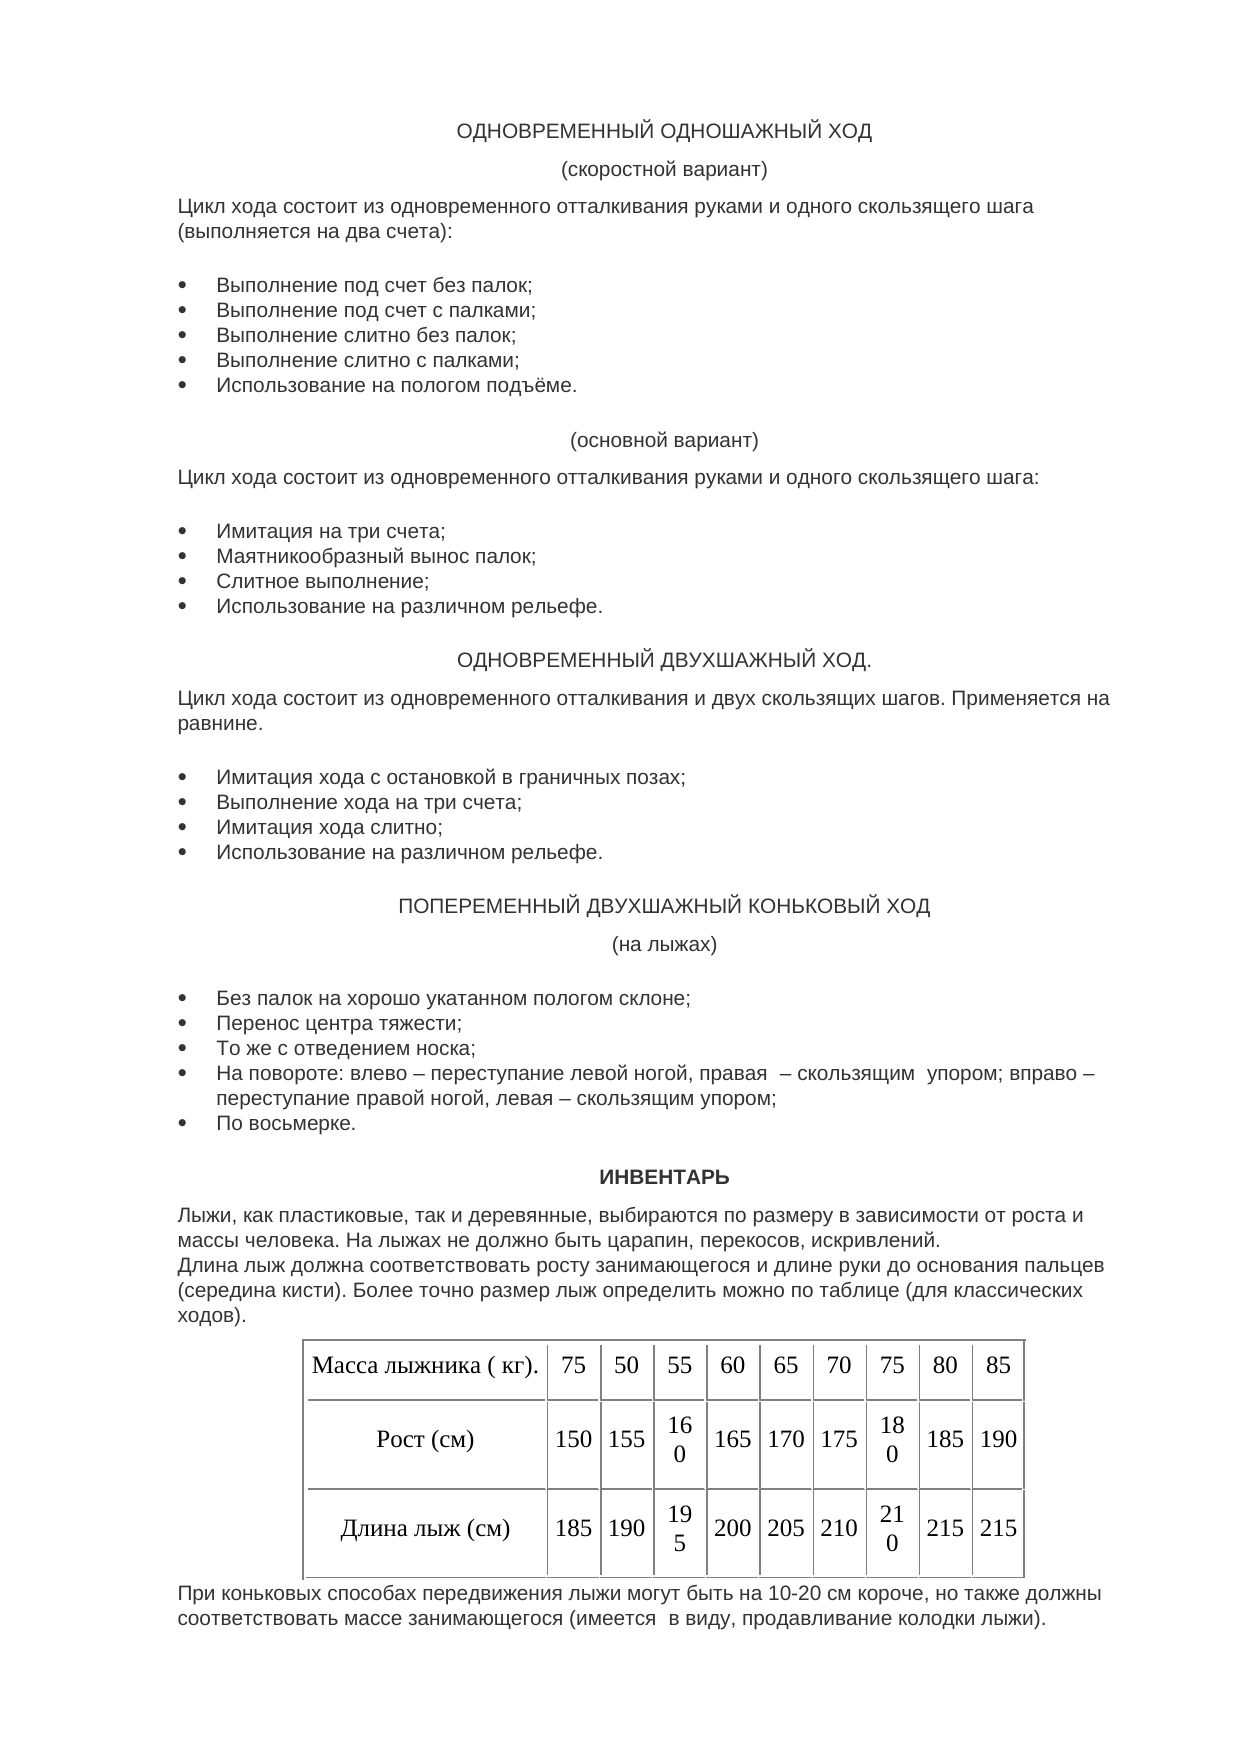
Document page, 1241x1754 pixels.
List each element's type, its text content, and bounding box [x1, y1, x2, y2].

text ОДНОВРЕМЕННЫЙ ОДНОШАЖНЫЙ ХОД [177, 118, 1152, 143]
list Выполнение слитно с палками; [179, 347, 1152, 372]
text (на лыжах) [177, 931, 1152, 956]
table_cell 205 [759, 1491, 812, 1577]
list Выполнение под счет с палками; [179, 297, 1152, 322]
table_cell 210 [866, 1491, 918, 1577]
list Использование на пологом подъёме. [179, 372, 1152, 397]
table_cell 215 [919, 1491, 972, 1577]
text При коньковых способах передвижения лыжи могут быть на 10-20 см короче, но также должны соответствовать массе занимающегося (имеется в виду, продавливание колодки лыжи). [177, 1580, 1152, 1630]
text (скоростной вариант) [177, 156, 1152, 181]
text Цикл хода состоит из одновременного отталкивания руками и одного скользящего шага (выполняется на два счета): [177, 193, 1152, 243]
list Имитация хода слитно; [179, 814, 1152, 839]
list Перенос центра тяжести; [179, 1010, 1152, 1035]
table_cell 155 [602, 1403, 652, 1488]
table_cell Рост (см) [306, 1399, 545, 1488]
table_cell 190 [973, 1399, 1024, 1488]
table_header 75 [547, 1341, 600, 1399]
list То же с отведением носка; [179, 1035, 1152, 1060]
text ИНВЕНТАРЬ [177, 1164, 1152, 1189]
text Лыжи, как пластиковые, так и деревянные, выбираются по размеру в зависимости от роста и массы человека. На лыжах не должно быть царапин, перекосов, искривлений. Длина лыж должна соответствовать росту занимающегося и длине руки до основания пальцев (середина кисти). Более точно размер лыж определить можно по таблице (для классических ходов). [177, 1201, 1152, 1326]
text Цикл хода состоит из одновременного отталкивания и двух скользящих шагов. Применяется на равнине. [177, 685, 1152, 735]
list По восьмерке. [179, 1110, 1152, 1135]
list Слитное выполнение; [179, 568, 1152, 593]
list Без палок на хорошо укатанном пологом склоне; [179, 985, 1152, 1010]
list Использование на различном рельефе. [179, 593, 1152, 618]
table_header 60 [706, 1341, 759, 1399]
table_cell 195 [653, 1488, 706, 1577]
table_header Масса лыжника ( кг). [306, 1342, 547, 1399]
table_cell 150 [548, 1403, 598, 1488]
table_cell 165 [708, 1403, 758, 1488]
list Имитация на три счета; [179, 518, 1152, 543]
list На повороте: влево – переступание левой ногой, правая – скользящим упором; вправо – переступание правой ногой, левая – скользящим упором; [179, 1060, 1152, 1110]
list Выполнение под счет без палок; [179, 272, 1152, 297]
list Использование на различном рельефе. [179, 839, 1152, 864]
table_cell Длина лыж (см) [304, 1488, 547, 1577]
table_header 80 [919, 1342, 972, 1399]
list Выполнение слитно без палок; [179, 322, 1152, 347]
table_cell 170 [761, 1403, 811, 1488]
table_header 75 [866, 1342, 918, 1399]
table_cell 160 [655, 1403, 704, 1488]
table_header 65 [759, 1342, 812, 1399]
text ОДНОВРЕМЕННЫЙ ДВУХШАЖНЫЙ ХОД. [177, 647, 1152, 672]
table_cell 185 [547, 1488, 600, 1577]
table_cell 190 [600, 1491, 653, 1577]
table_header 55 [653, 1341, 706, 1399]
list Имитация хода с остановкой в граничных позах; [179, 764, 1152, 789]
text (основной вариант) [177, 426, 1152, 451]
text Цикл хода состоит из одновременного отталкивания руками и одного скользящего шага: [177, 464, 1152, 489]
table_header 70 [813, 1342, 866, 1399]
table_header 85 [972, 1342, 1023, 1399]
list Маятникообразный вынос палок; [179, 543, 1152, 568]
table_cell 175 [814, 1403, 864, 1488]
table_cell 215 [972, 1488, 1025, 1577]
list Выполнение хода на три счета; [179, 789, 1152, 814]
table_cell 210 [813, 1491, 866, 1577]
table_cell 180 [867, 1403, 917, 1488]
table_cell 185 [920, 1403, 970, 1488]
table_cell 200 [706, 1491, 759, 1577]
table_header 50 [600, 1341, 653, 1399]
text ПОПЕРЕМЕННЫЙ ДВУХШАЖНЫЙ КОНЬКОВЫЙ ХОД [177, 893, 1152, 918]
